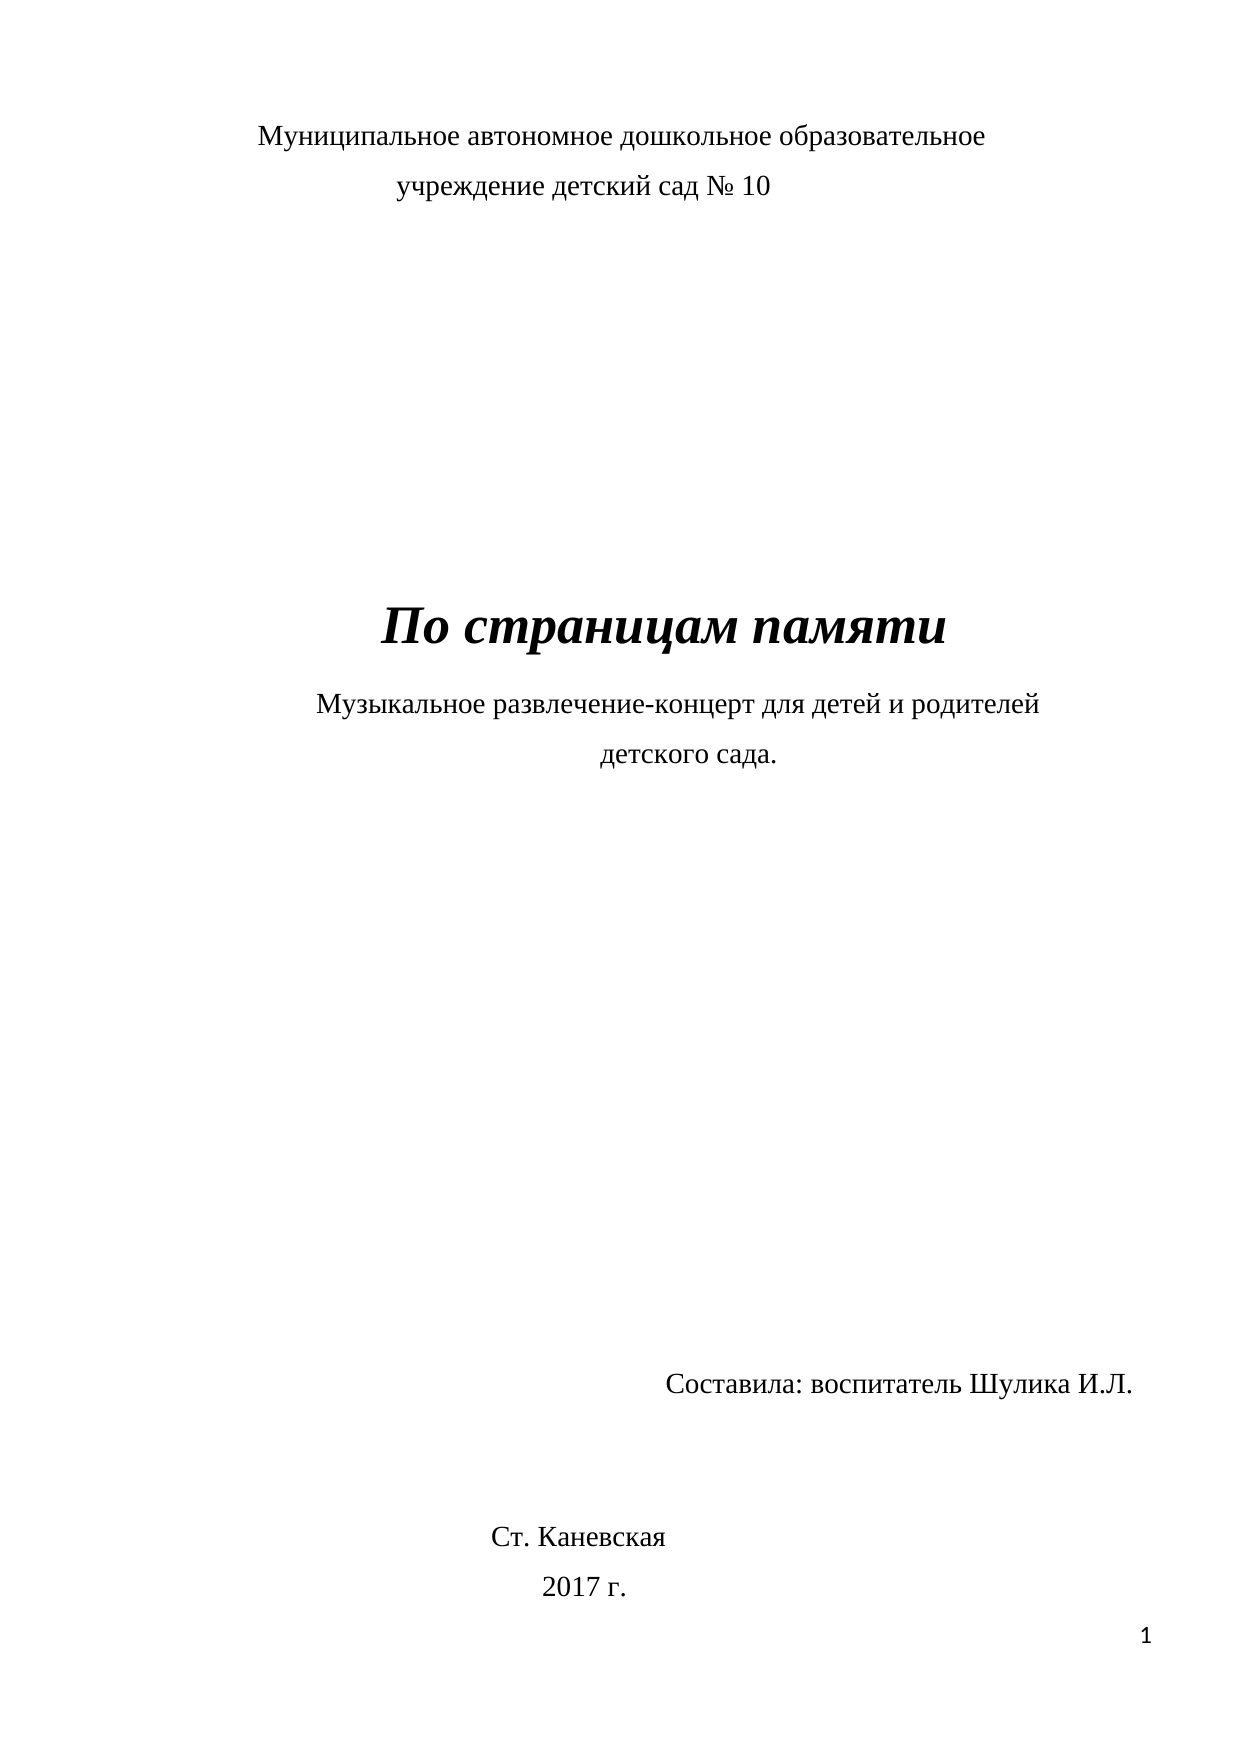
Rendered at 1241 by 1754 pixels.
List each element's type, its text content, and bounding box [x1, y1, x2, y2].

text Составила: воспитатель Шулика И.Л. [177, 1367, 1152, 1400]
text детского сада. [177, 736, 1152, 770]
text Музыкальное развлечение-концерт для детей и родителей [177, 686, 1152, 719]
text учреждение детский сад № 10 [177, 168, 1152, 202]
text Ст. Каневская [177, 1519, 1152, 1552]
text Муниципальное автономное дошкольное образовательное [177, 118, 1152, 152]
text 2017 г. [177, 1569, 1152, 1602]
text По страницам памяти [177, 592, 1152, 655]
